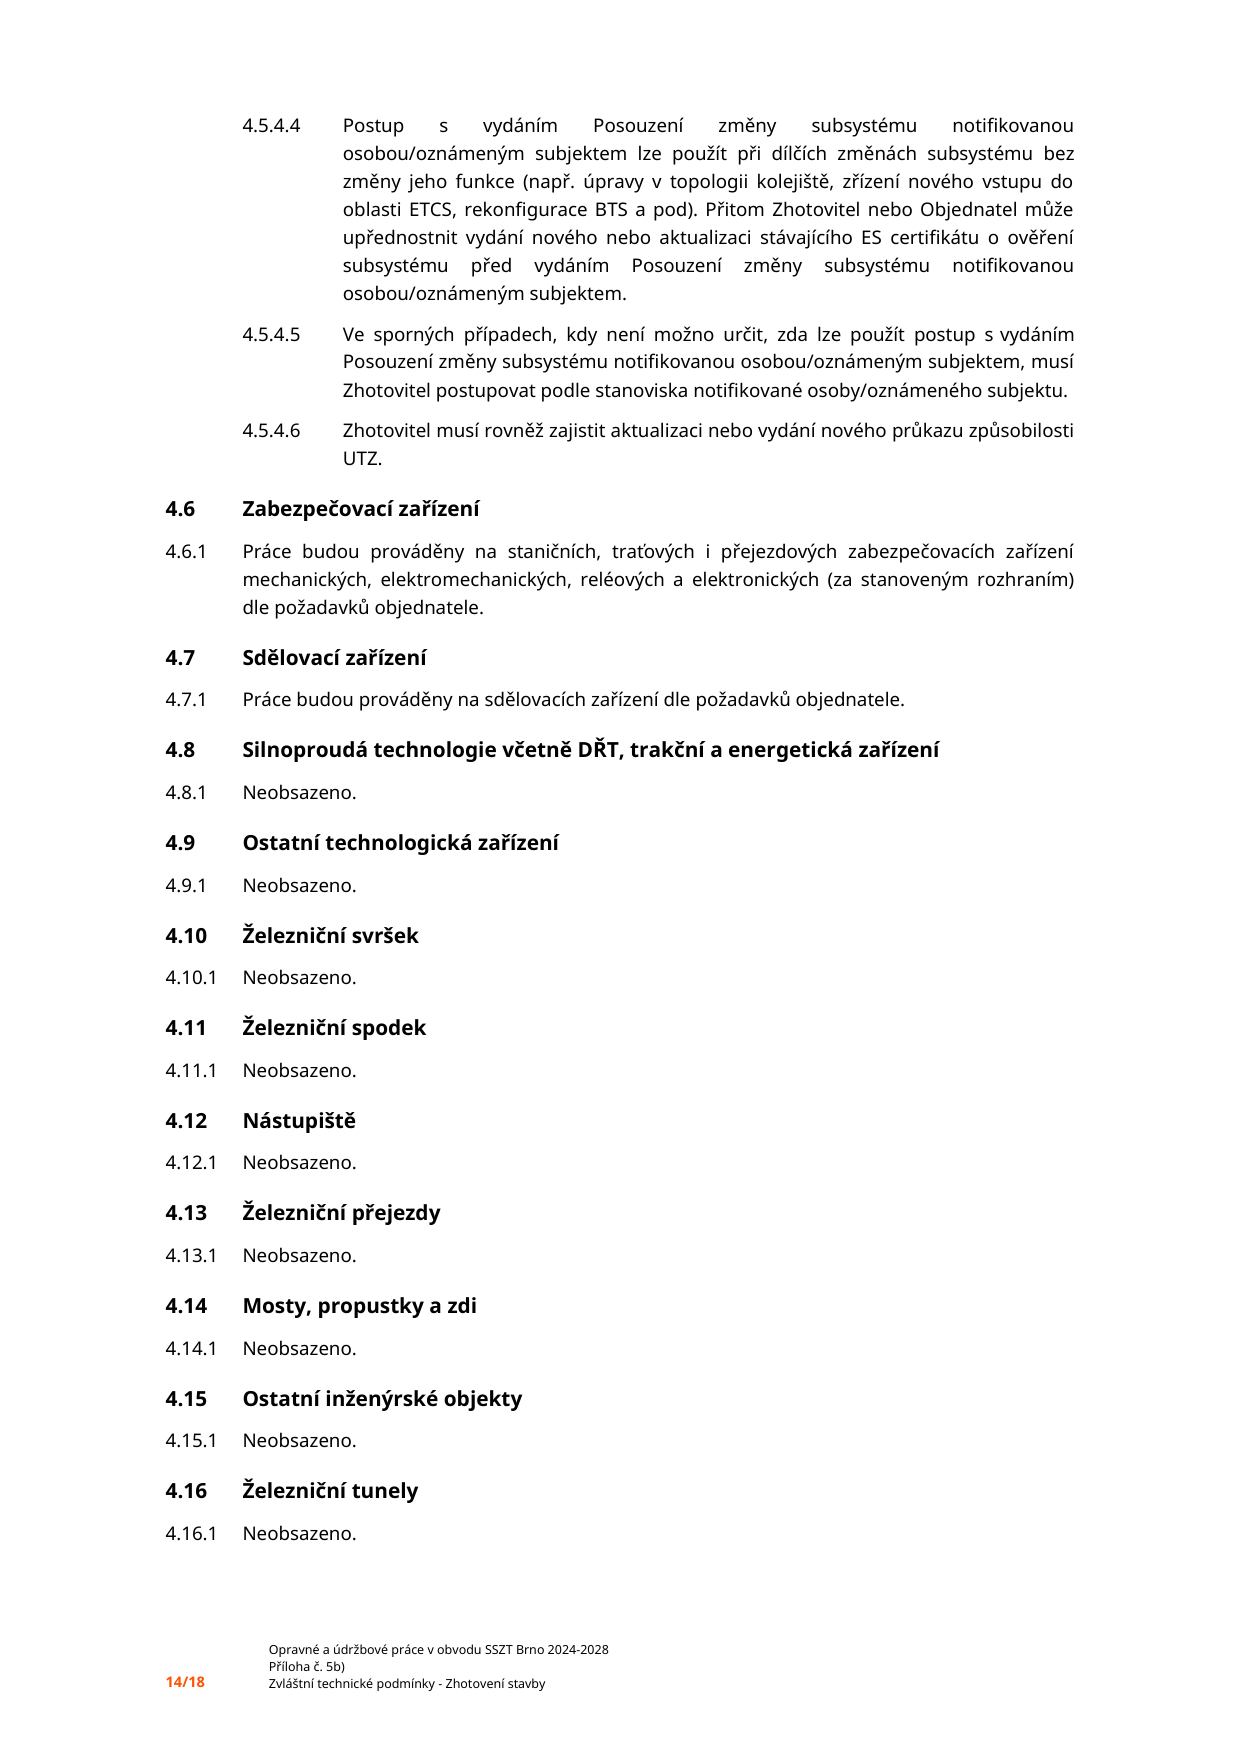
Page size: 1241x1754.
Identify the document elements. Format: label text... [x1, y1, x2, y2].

text Neobsazeno. [165, 779, 1075, 805]
text Železniční tunely [165, 1476, 1075, 1505]
text Zhotovitel musí rovněž zajistit aktualizaci nebo vydání nového průkazu způsobilosti UTZ. [242, 417, 1075, 471]
text Neobsazeno. [165, 964, 1075, 990]
text Zabezpečovací zařízení [165, 494, 1075, 523]
text Neobsazeno. [165, 1427, 1075, 1453]
text Sdělovací zařízení [165, 643, 1075, 671]
text Ostatní inženýrské objekty [165, 1384, 1075, 1412]
text Práce budou prováděny na sdělovacích zařízení dle požadavků objednatele. [165, 687, 1075, 712]
text Mosty, propustky a zdi [165, 1291, 1075, 1319]
text Neobsazeno. [165, 1520, 1075, 1546]
text Neobsazeno. [165, 1335, 1075, 1360]
text Silnoproudá technologie včetně DŘT, trakční a energetická zařízení [165, 736, 1075, 764]
text Neobsazeno. [165, 1057, 1075, 1083]
text Ostatní technologická zařízení [165, 828, 1075, 857]
text Nástupiště [165, 1106, 1075, 1134]
text Neobsazeno. [165, 872, 1075, 897]
text Železniční svršek [165, 921, 1075, 949]
text Železniční spodek [165, 1013, 1075, 1042]
text Neobsazeno. [165, 1150, 1075, 1175]
text Železniční přejezdy [165, 1198, 1075, 1227]
text Postup s vydáním Posouzení změny subsystému notifikovanou osobou/oznámeným subjektem lze použít při dílčích změnách subsystému bez změny jeho funkce (např. úpravy v topologii kolejiště, zřízení nového vstupu do oblasti ETCS, rekonfigurace BTS a pod). Přitom Zhotovitel nebo Objednatel může upřednostnit vydání nového nebo aktualizaci stávajícího ES certifikátu o ověření subsystému před vydáním Posouzení změny subsystému notifikovanou osobou/oznámeným subjektem. [242, 112, 1075, 306]
text Neobsazeno. [165, 1242, 1075, 1268]
text Práce budou prováděny na staničních, traťových i přejezdových zabezpečovacích zařízení mechanických, elektromechanických, reléových a elektronických (za stanoveným rozhraním) dle požadavků objednatele. [165, 538, 1075, 619]
text Ve sporných případech, kdy není možno určit, zda lze použít postup s vydáním Posouzení změny subsystému notifikovanou osobou/oznámeným subjektem, musí Zhotovitel postupovat podle stanoviska notifikované osoby/oznámeného subjektu. [242, 321, 1075, 402]
